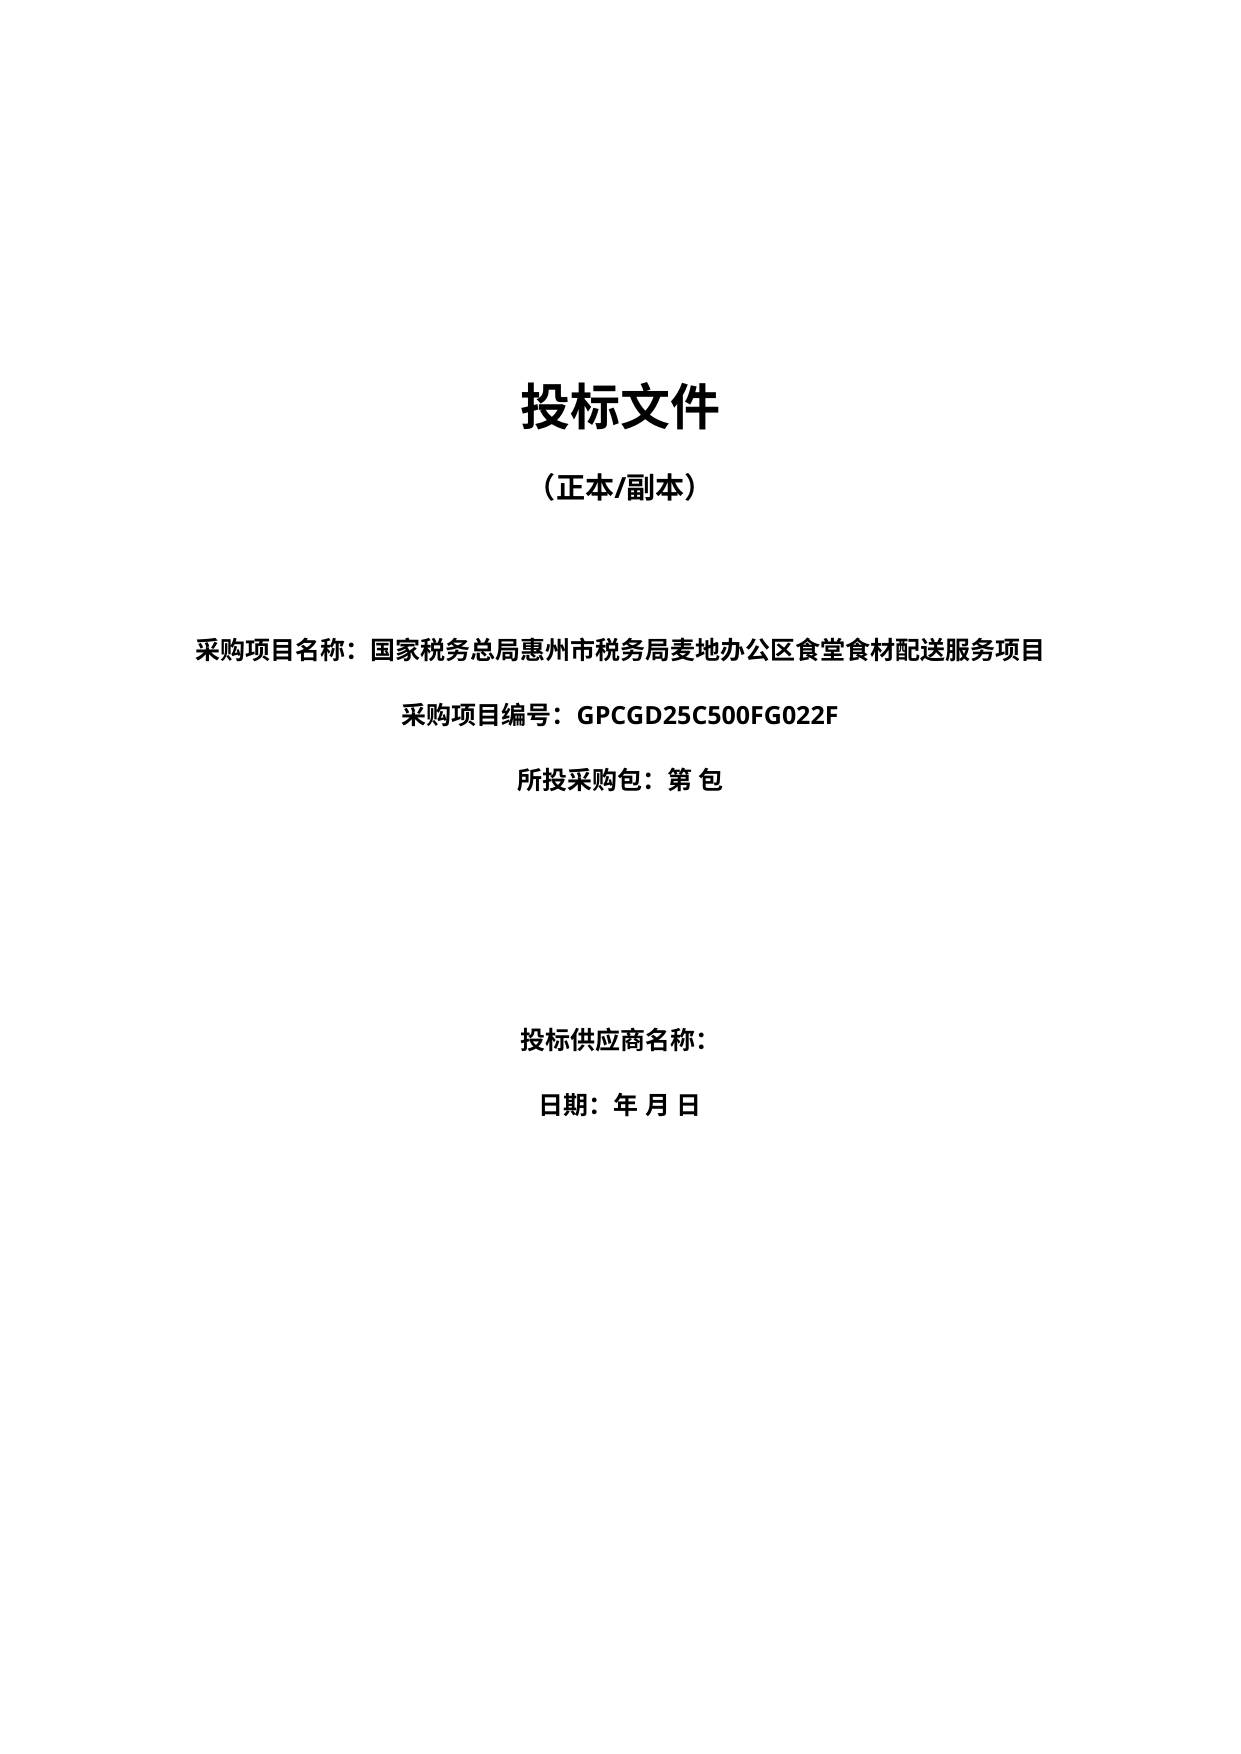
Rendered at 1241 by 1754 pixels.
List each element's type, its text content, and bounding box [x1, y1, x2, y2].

text 投标文件 [187, 357, 1053, 454]
text 采购项目名称：国家税务总局惠州市税务局麦地办公区食堂食材配送服务项目 [187, 617, 1053, 682]
text （正本/副本） [187, 454, 1053, 519]
text 日期：年 月 日 [187, 1072, 1053, 1137]
text 采购项目编号：GPCGD25C500FG022F [187, 682, 1053, 747]
text 投标供应商名称： [187, 1007, 1053, 1072]
text 所投采购包：第 包 [187, 747, 1053, 812]
